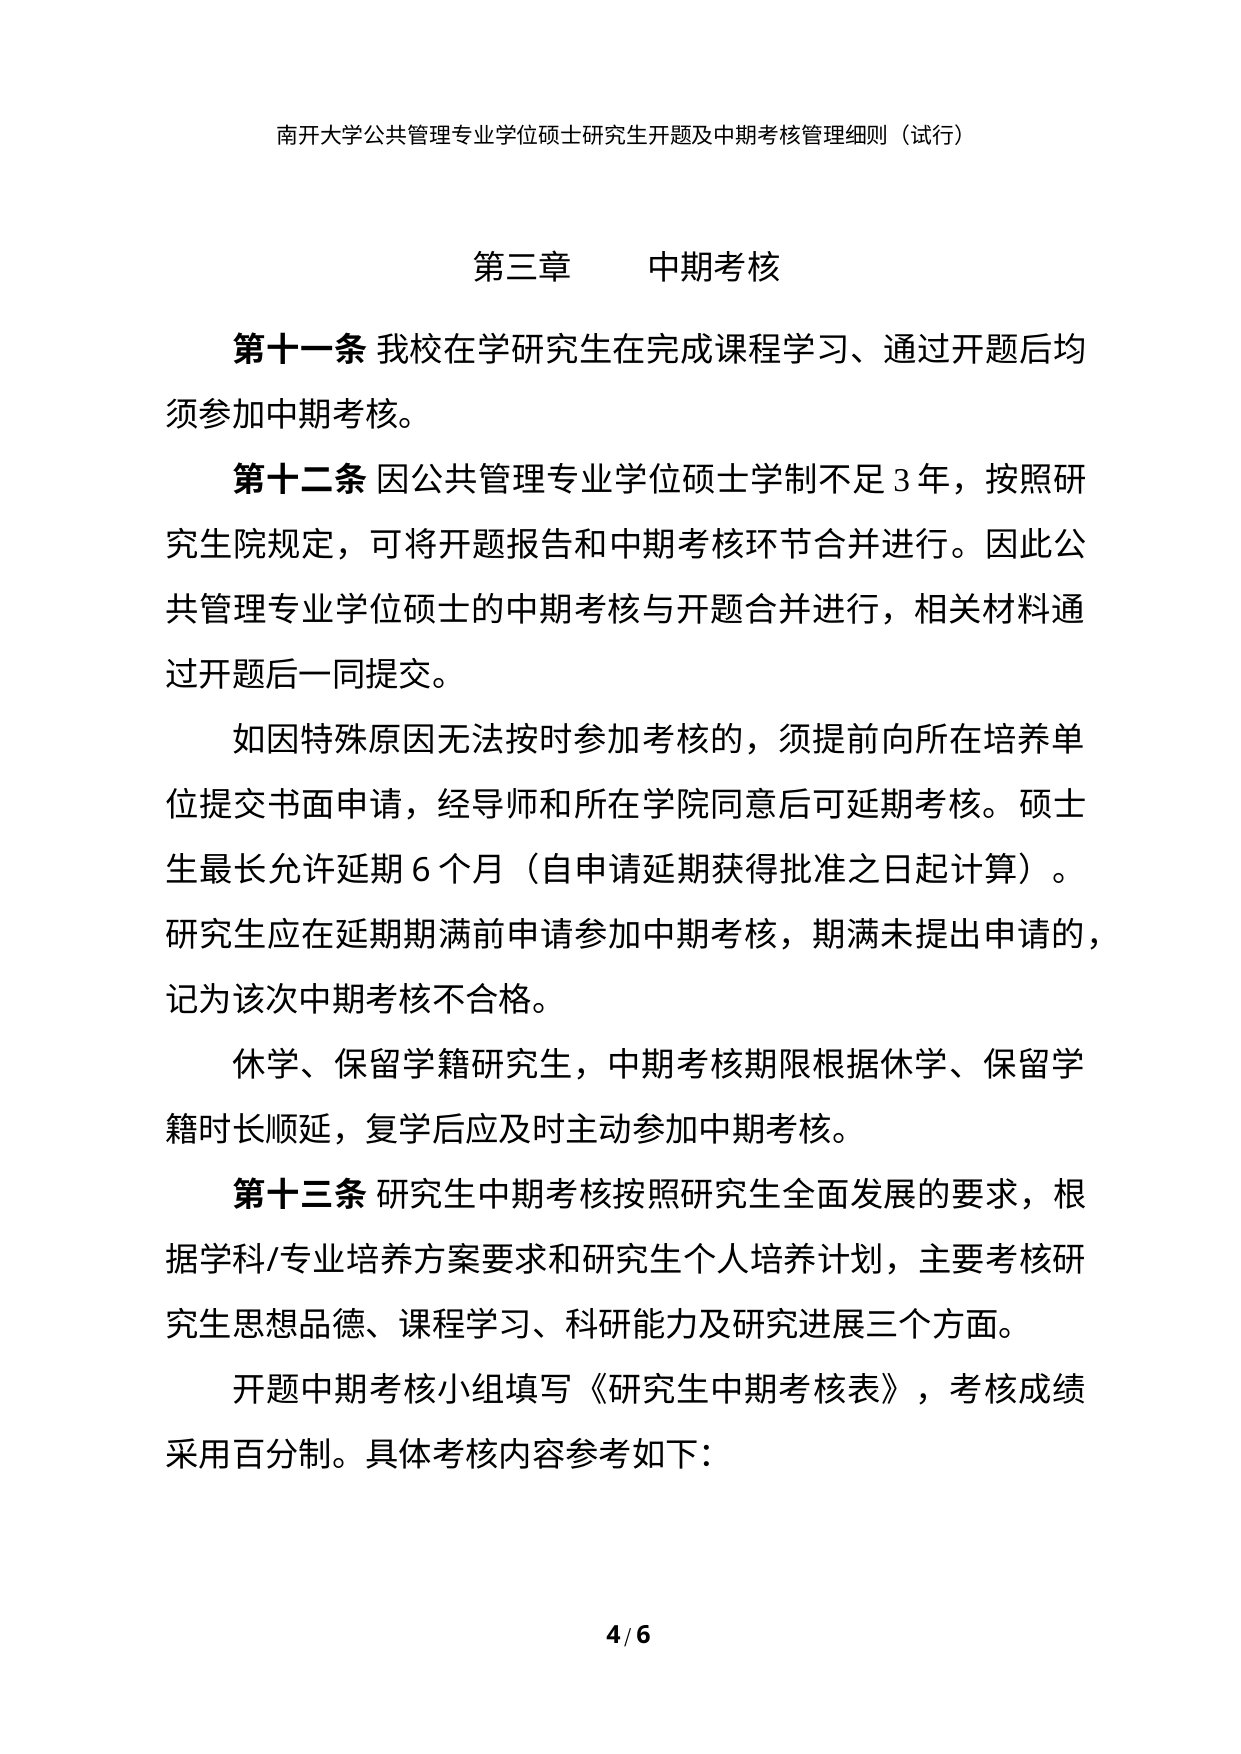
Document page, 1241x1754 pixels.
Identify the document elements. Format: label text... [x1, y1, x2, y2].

text 第三章 中期考核 [165, 233, 1087, 298]
text 休学、保留学籍研究生，中期考核期限根据休学、保留学籍时长顺延，复学后应及时主动参加中期考核。 [165, 1029, 1087, 1159]
text 第十一条 我校在学研究生在完成课程学习、通过开题后均须参加中期考核。 [165, 314, 1087, 444]
text 如因特殊原因无法按时参加考核的，须提前向所在培养单位提交书面申请，经导师和所在学院同意后可延期考核。硕士生最长允许延期6个月（自申请延期获得批准之日起计算）。研究生应在延期期满前申请参加中期考核，期满未提出申请的，记为该次中期考核不合格。 [165, 704, 1087, 1029]
text 第十三条 研究生中期考核按照研究生全面发展的要求，根据学科/专业培养方案要求和研究生个人培养计划，主要考核研究生思想品德、课程学习、科研能力及研究进展三个方面。 [165, 1159, 1087, 1354]
text 第十二条 因公共管理专业学位硕士学制不足3年，按照研究生院规定，可将开题报告和中期考核环节合并进行。因此公共管理专业学位硕士的中期考核与开题合并进行，相关材料通过开题后一同提交。 [165, 444, 1087, 704]
text 开题中期考核小组填写《研究生中期考核表》，考核成绩采用百分制。具体考核内容参考如下： [165, 1354, 1087, 1484]
